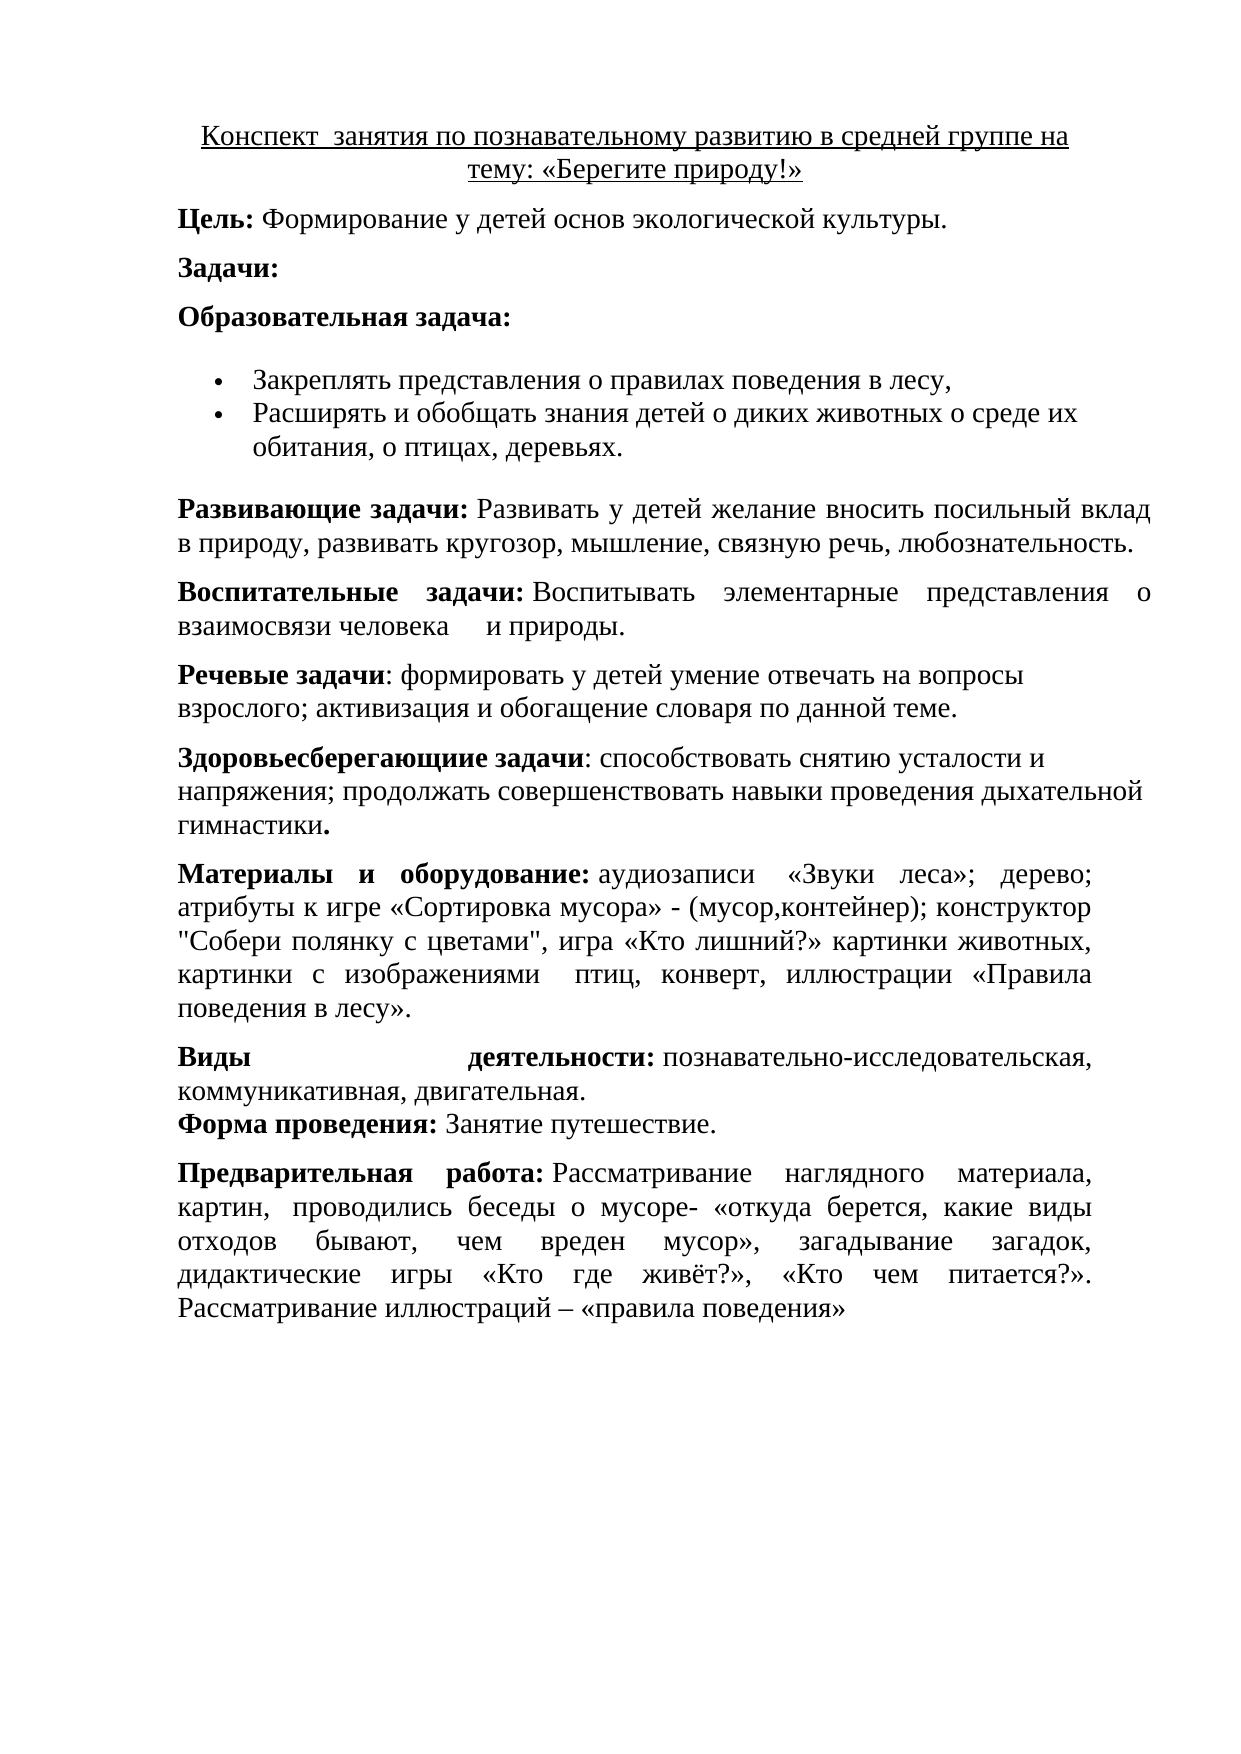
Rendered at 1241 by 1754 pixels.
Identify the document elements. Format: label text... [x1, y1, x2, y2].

text Задачи: [177, 250, 1092, 283]
text Конспект занятия по познавательному развитию в средней группе на тему: «Берегите природу!» [177, 118, 1092, 185]
text Предварительная работа: Рассматривание наглядного материала, картин, проводились беседы о мусоре- «откуда берется, какие виды отходов бывают, чем вреден мусор», загадывание загадок, дидактические игры «Кто где живёт?», «Кто чем питается?». Рассматривание иллюстраций – «правила поведения» [177, 1156, 1092, 1323]
text Материалы и оборудование: аудиозаписи «Звуки леса»; дерево; атрибуты к игре «Сортировка мусора» - (мусор,контейнер); конструктор "Собери полянку с цветами", игра «Кто лишний?» картинки животных, картинки с изображениями птиц, конверт, иллюстрации «Правила поведения в лесу». [177, 856, 1092, 1024]
text Виды деятельности: познавательно-исследовательская, коммуникативная, двигательная. [177, 1039, 1092, 1106]
text Развивающие задачи: Развивать у детей желание вносить посильный вклад в природу, развивать кругозор, мышление, связную речь, любознательность. [177, 492, 1152, 559]
text Воспитательные задачи: Воспитывать элементарные представления о взаимосвязи человека и природы. [177, 574, 1152, 641]
text Здоровьесберегающиие задачи: способствовать снятию усталости и напряжения; продолжать совершенствовать навыки проведения дыхательной гимнастики. [177, 740, 1152, 840]
text Образовательная задача: [177, 299, 1152, 333]
list Расширять и обобщать знания детей о диких животных о среде их обитания, о птицах, деревьях. [215, 395, 1152, 462]
text Речевые задачи: формировать у детей умение отвечать на вопросы взрослого; активизация и обогащение словаря по данной теме. [177, 657, 1152, 724]
text Форма проведения: Занятие путешествие. [177, 1106, 1092, 1140]
list Закреплять представления о правилах поведения в лесу, [215, 362, 1152, 395]
text Цель: Формирование у детей основ экологической культуры. [177, 201, 1092, 234]
